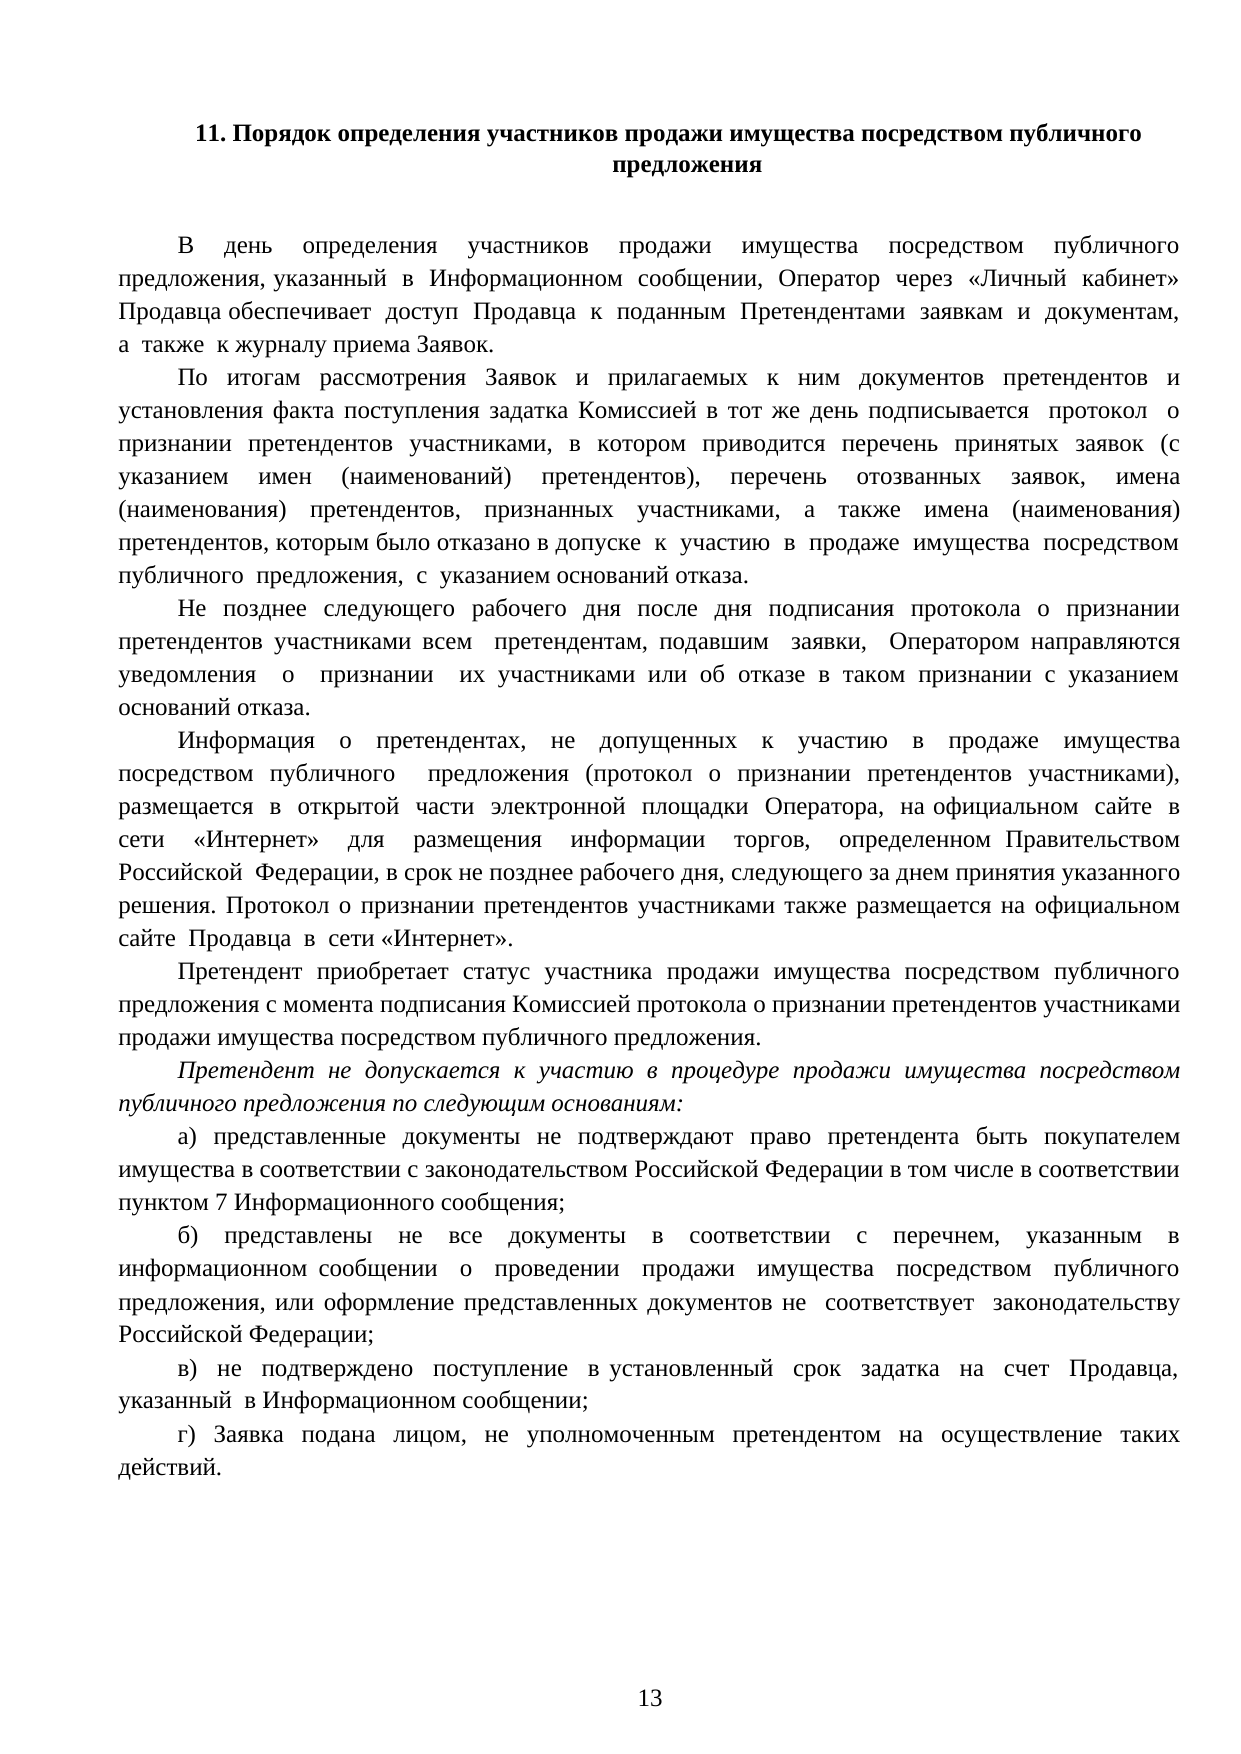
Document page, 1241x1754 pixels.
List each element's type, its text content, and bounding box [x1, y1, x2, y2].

text в) не подтверждено поступление в установленный срок задатка на счет Продавца, указанный в Информационном сообщении; [118, 1353, 1181, 1414]
text г) Заявка подана лицом, не уполномоченным претендентом на осуществление таких действий. [118, 1419, 1181, 1480]
text Информация о претендентах, не допущенных к участию в продаже имущества посредством публичного предложения (протокол о признании претендентов участниками), размещается в открытой части электронной площадки Оператора, на официальном сайте в сети «Интернет» для размещения информации торгов, определенном Правительством Российской Федерации, в срок не позднее рабочего дня, следующего за днем принятия указанного решения. Протокол о признании претендентов участниками также размещается на официальном сайте Продавца в сети «Интернет». [118, 725, 1181, 952]
text Претендент не допускается к участию в процедуре продажи имущества посредством публичного предложения по следующим основаниям: [118, 1055, 1181, 1117]
text В день определения участников продажи имущества посредством публичного предложения, указанный в Информационном сообщении, Оператор через «Личный кабинет» Продавца обеспечивает доступ Продавца к поданным Претендентами заявкам и документам, а также к журналу приема Заявок. [118, 230, 1181, 358]
text По итогам рассмотрения Заявок и прилагаемых к ним документов претендентов и установления факта поступления задатка Комиссией в тот же день подписывается протокол о признании претендентов участниками, в котором приводится перечень принятых заявок (с указанием имен (наименований) претендентов), перечень отозванных заявок, имена (наименования) претендентов, признанных участниками, а также имена (наименования) претендентов, которым было отказано в допуске к участию в продаже имущества посредством публичного предложения, с указанием оснований отказа. [118, 362, 1181, 589]
text Претендент приобретает статус участника продажи имущества посредством публичного предложения с момента подписания Комиссией протокола о признании претендентов участниками продажи имущества посредством публичного предложения. [118, 956, 1181, 1051]
text а) представленные документы не подтверждают право претендента быть покупателем имущества в соответствии с законодательством Российской Федерации в том числе в соответствии пунктом 7 Информационного сообщения; [118, 1121, 1181, 1216]
text Не позднее следующего рабочего дня после дня подписания протокола о признании претендентов участниками всем претендентам, подавшим заявки, Оператором направляются уведомления о признании их участниками или об отказе в таком признании с указанием оснований отказа. [118, 593, 1181, 721]
list Порядок определения участников продажи имущества посредством публичного предложения [156, 118, 1181, 178]
text б) представлены не все документы в соответствии с перечнем, указанным в информационном сообщении о проведении продажи имущества посредством публичного предложения, или оформление представленных документов не соответствует законодательству Российской Федерации; [118, 1221, 1181, 1348]
